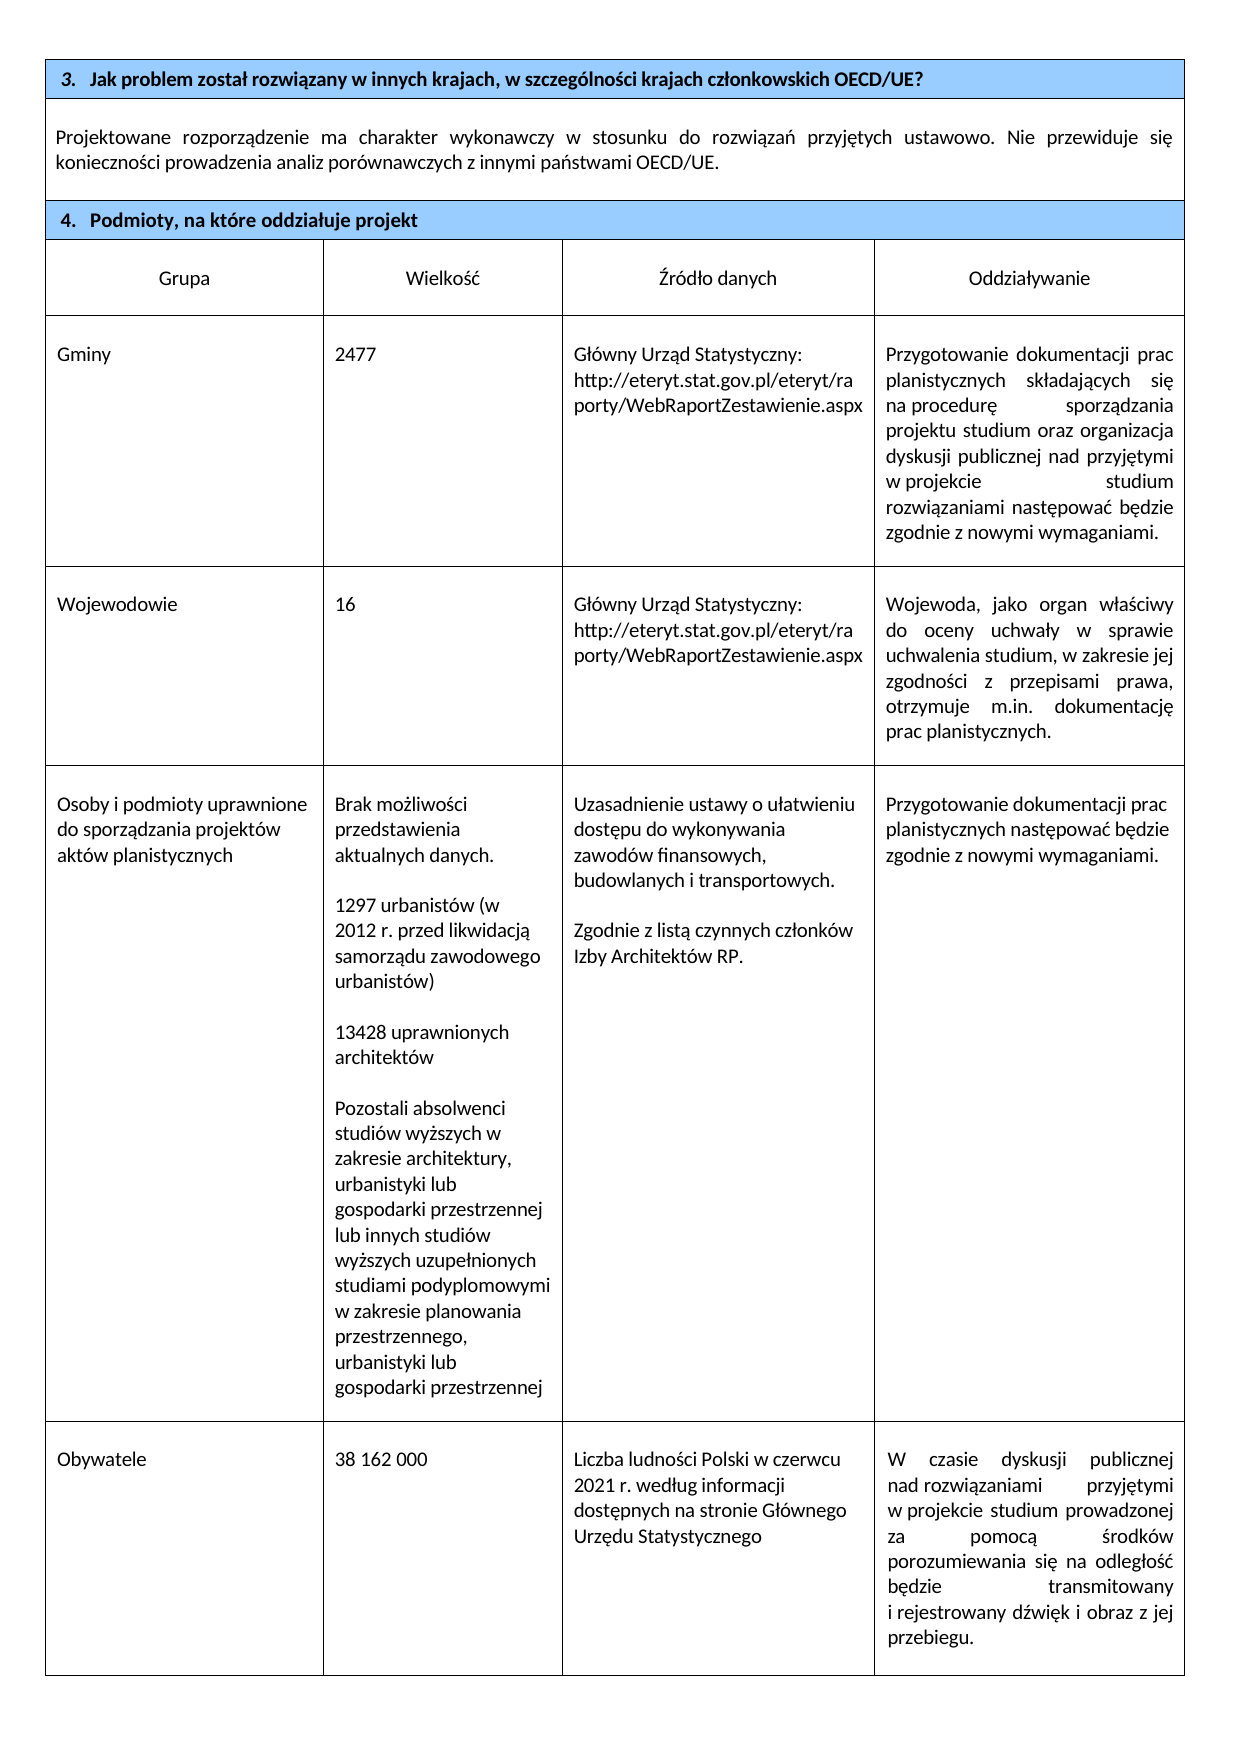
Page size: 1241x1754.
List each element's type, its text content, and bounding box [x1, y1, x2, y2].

table_cell Obywatele [46, 1422, 323, 1675]
table_cell 38 162 000 [324, 1422, 562, 1675]
table_cell W czasie dyskusji publicznej nad rozwiązaniami przyjętymi w projekcie studium prowadzonej za pomocą środków porozumiewania się na odległość będzie transmitowany i rejestrowany dźwięk i obraz z jej przebiegu. [875, 1422, 1184, 1675]
table_cell Osoby i podmioty uprawnione do sporządzania projektów aktów planistycznych [46, 766, 323, 1421]
table_cell 16 [324, 567, 562, 765]
table_cell Oddziaływanie [875, 240, 1184, 315]
table_cell Brak możliwości przedstawienia aktualnych danych. 1297 urbanistów (w 2012 r. przed likwidacją samorządu zawodowego urbanistów) 13428 uprawnionych architektów Pozostali absolwenci studiów wyższych w zakresie architektury, urbanistyki lub gospodarki przestrzennej lub innych studiów wyższych uzupełnionych studiami podyplomowymi w zakresie planowania przestrzennego, urbanistyki lub gospodarki przestrzennej [324, 766, 562, 1421]
table_cell Projektowane rozporządzenie ma charakter wykonawczy w stosunku do rozwiązań przyjętych ustawowo. Nie przewiduje się konieczności prowadzenia analiz porównawczych z innymi państwami OECD/UE. [46, 99, 1184, 200]
table_cell Gminy [46, 316, 323, 566]
table_cell Źródło danych [563, 240, 874, 315]
table_cell Grupa [46, 240, 323, 315]
table_cell Liczba ludności Polski w czerwcu 2021 r. według informacji dostępnych na stronie Głównego Urzędu Statystycznego [563, 1422, 874, 1675]
table_cell Główny Urząd Statystyczny: http://eteryt.stat.gov.pl/eteryt/raporty/WebRaportZestawienie.aspx [563, 567, 874, 765]
table_cell Główny Urząd Statystyczny: http://eteryt.stat.gov.pl/eteryt/raporty/WebRaportZestawienie.aspx [563, 316, 874, 566]
table_cell Wielkość [324, 240, 562, 315]
table_cell 2477 [324, 316, 562, 566]
table_cell Przygotowanie dokumentacji prac planistycznych następować będzie zgodnie z nowymi wymaganiami. [875, 766, 1184, 1421]
table_cell Uzasadnienie ustawy o ułatwieniu dostępu do wykonywania zawodów finansowych, budowlanych i transportowych. Zgodnie z listą czynnych członków Izby Architektów RP. [563, 766, 874, 1421]
table_cell Jak problem został rozwiązany w innych krajach, w szczególności krajach członkowskich OECD/UE? [46, 60, 1184, 98]
table_cell Przygotowanie dokumentacji prac planistycznych składających się na procedurę sporządzania projektu studium oraz organizacja dyskusji publicznej nad przyjętymi w projekcie studium rozwiązaniami następować będzie zgodnie z nowymi wymaganiami. [875, 316, 1184, 566]
table_cell Wojewoda, jako organ właściwy do oceny uchwały w sprawie uchwalenia studium, w zakresie jej zgodności z przepisami prawa, otrzymuje m.in. dokumentację prac planistycznych. [875, 567, 1184, 765]
table_cell Podmioty, na które oddziałuje projekt [46, 201, 1184, 239]
table_cell Wojewodowie [46, 567, 323, 765]
